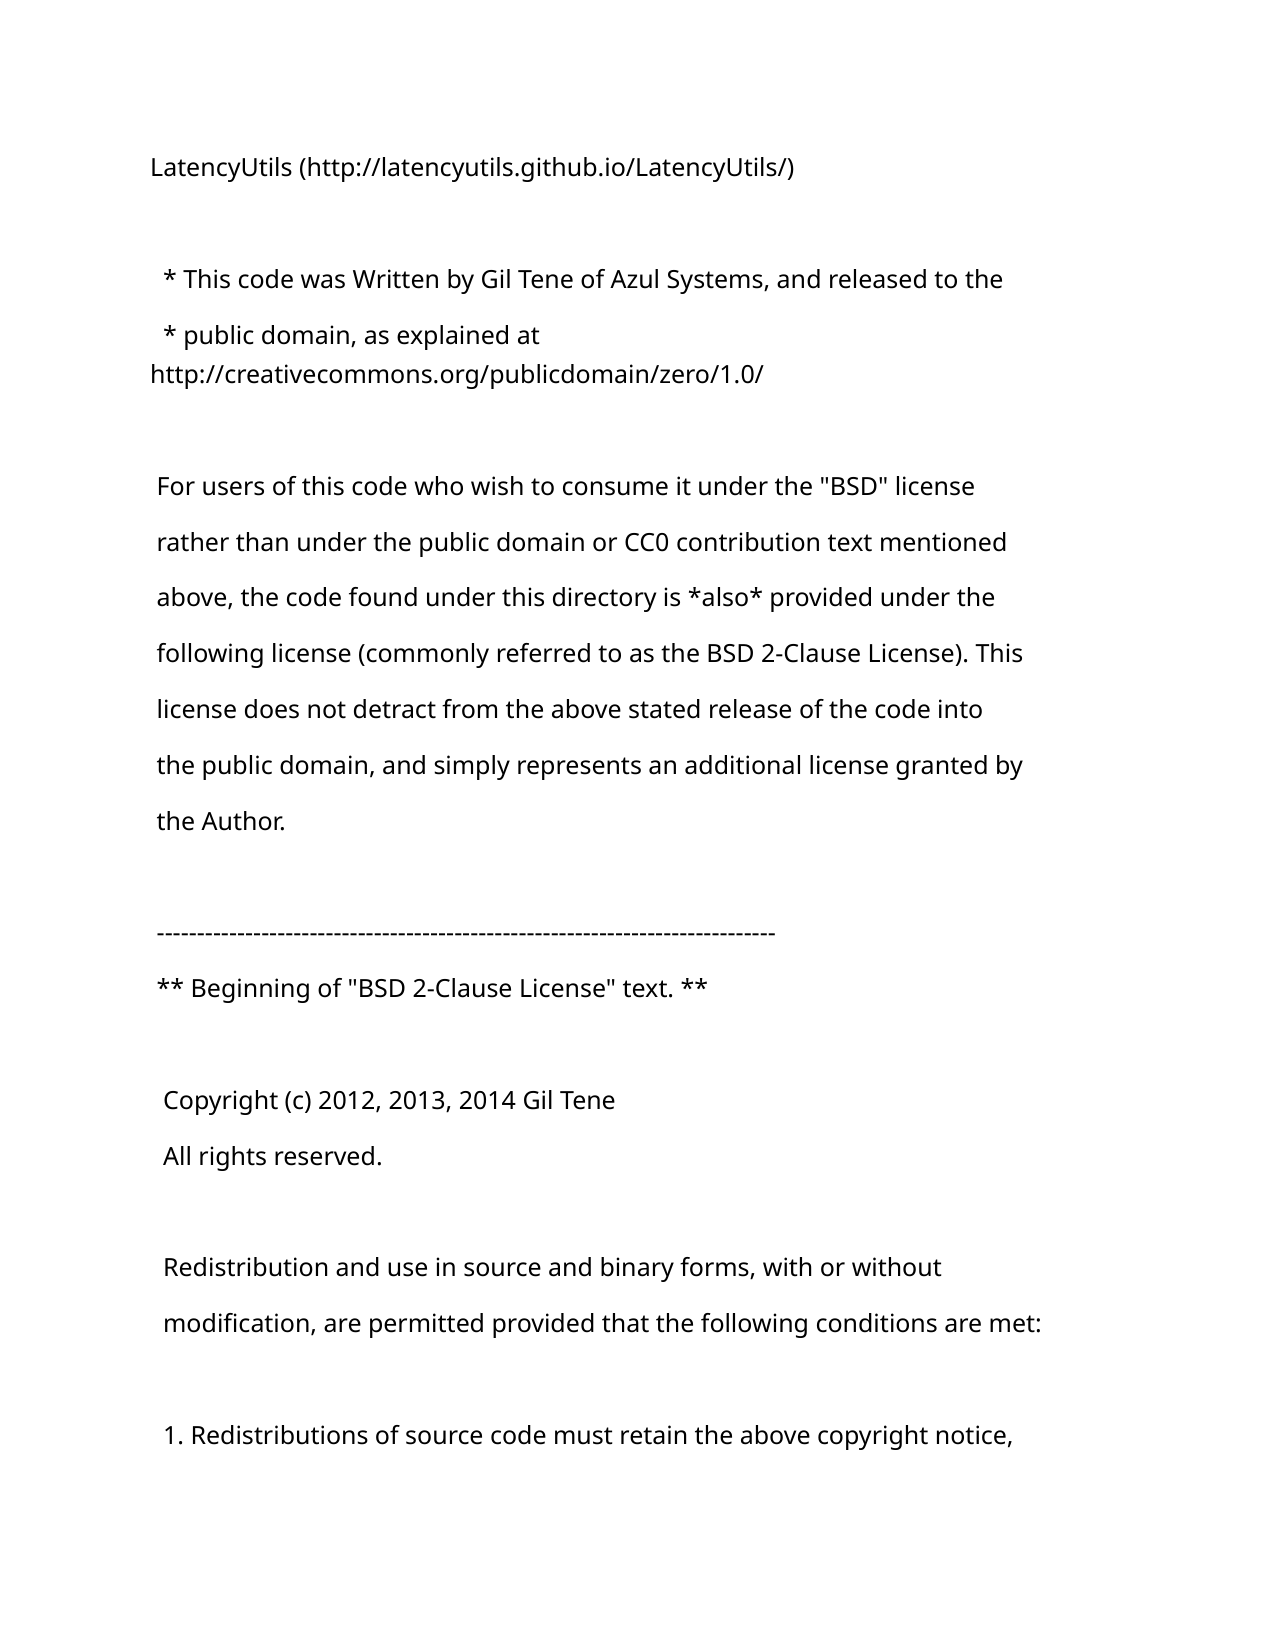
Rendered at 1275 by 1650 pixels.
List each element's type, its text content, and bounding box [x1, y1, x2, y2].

text For users of this code who wish to consume it under the "BSD" license [150, 468, 1125, 502]
text All rights reserved. [150, 1138, 1125, 1172]
text the Author. [150, 803, 1125, 837]
text * This code was Written by Gil Tene of Azul Systems, and released to the [150, 262, 1125, 296]
text LatencyUtils (http://latencyutils.github.io/LatencyUtils/) [150, 150, 1125, 184]
text rather than under the public domain or CC0 contribution text mentioned [150, 524, 1125, 558]
text 1. Redistributions of source code must retain the above copyright notice, [150, 1417, 1125, 1452]
text Redistribution and use in source and binary forms, with or without [150, 1250, 1125, 1284]
text modification, are permitted provided that the following conditions are met: [150, 1306, 1125, 1340]
text the public domain, and simply represents an additional license granted by [150, 747, 1125, 782]
text license does not detract from the above stated release of the code into [150, 692, 1125, 726]
text above, the code found under this directory is *also* provided under the [150, 580, 1125, 614]
text Copyright (c) 2012, 2013, 2014 Gil Tene [150, 1082, 1125, 1117]
text ** Beginning of "BSD 2-Clause License" text. ** [150, 971, 1125, 1005]
text ----------------------------------------------------------------------------- [150, 915, 1125, 949]
text * public domain, as explained at http://creativecommons.org/publicdomain/zero/1.0/ [150, 317, 1125, 391]
text following license (commonly referred to as the BSD 2-Clause License). This [150, 636, 1125, 670]
